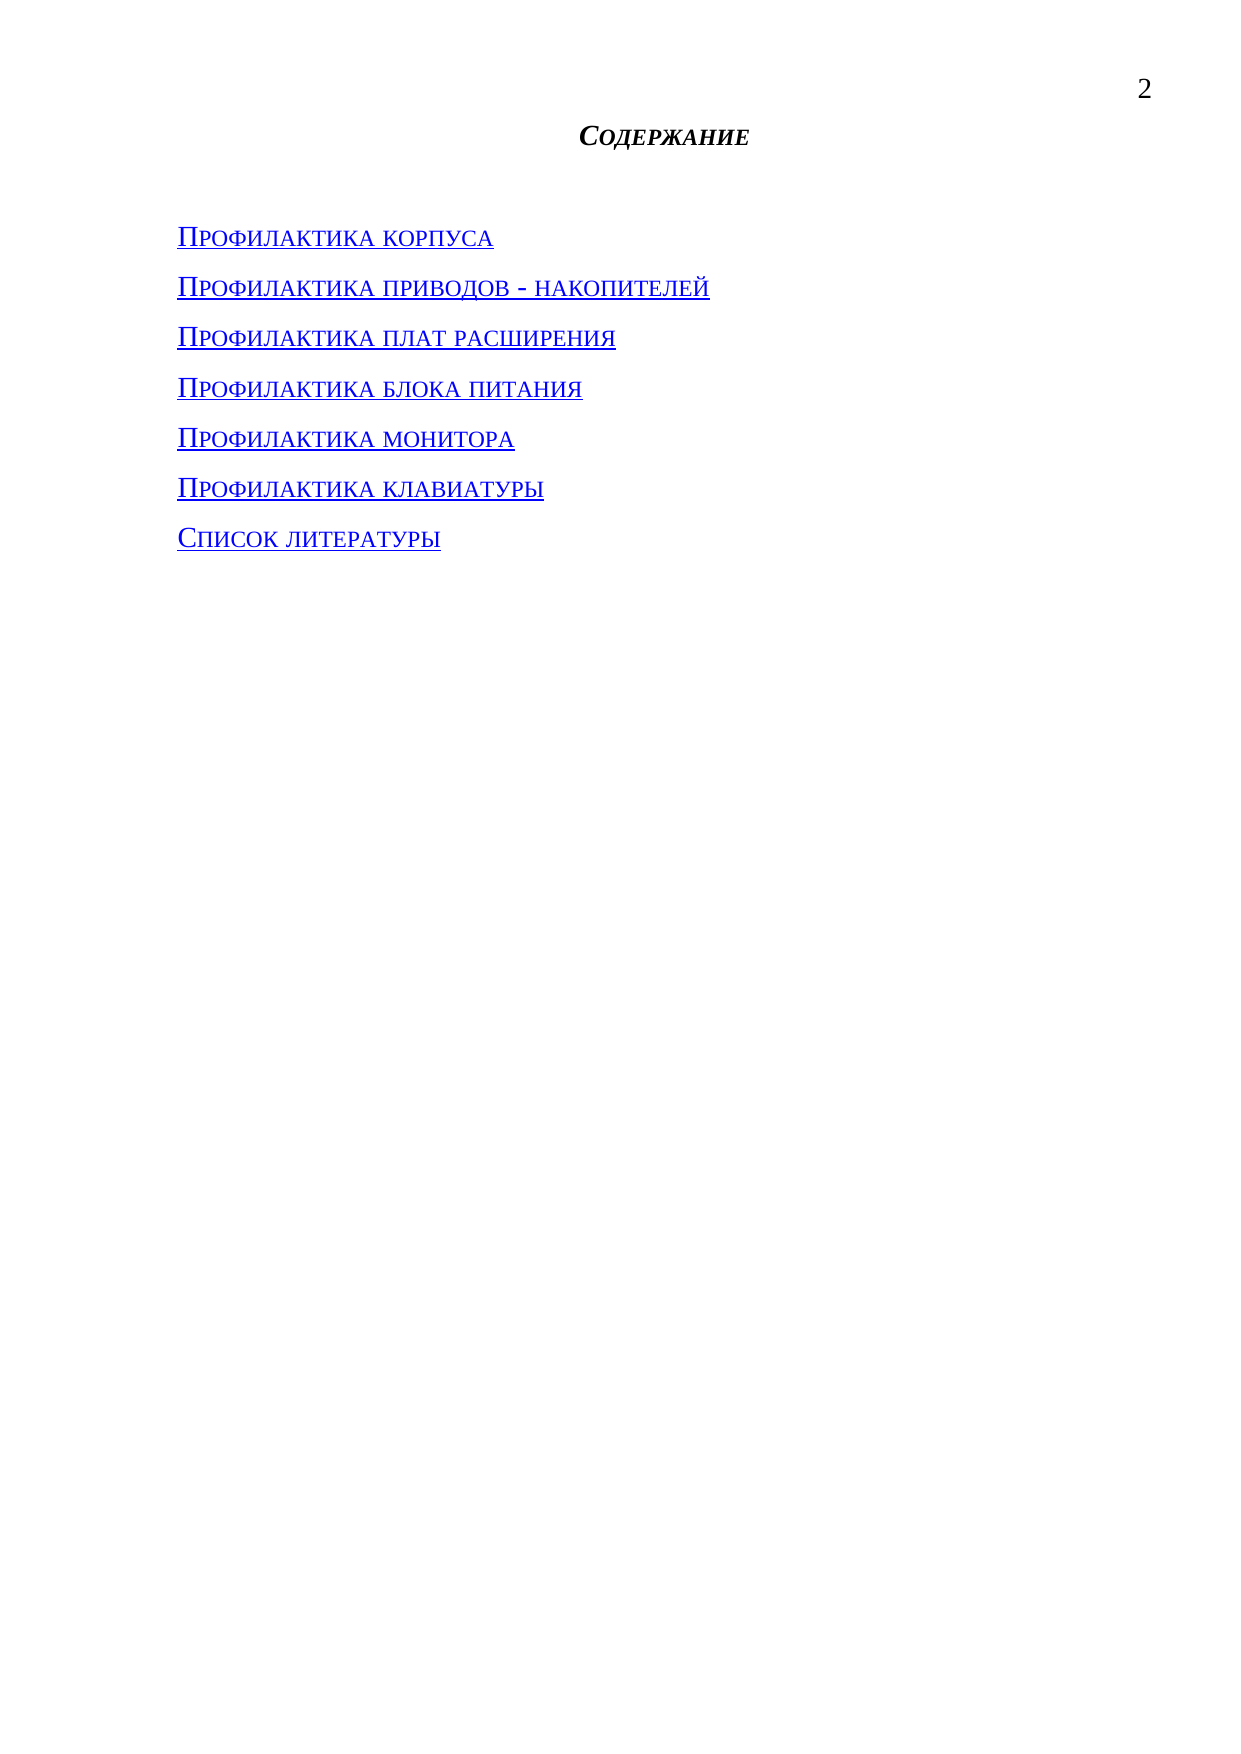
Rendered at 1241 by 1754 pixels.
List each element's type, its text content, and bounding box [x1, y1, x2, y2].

text Содержание [177, 118, 1152, 152]
text Профилактика монитора [177, 420, 1152, 453]
text Профилактика корпуса [177, 219, 1152, 252]
text Профилактика блока питания [177, 370, 1152, 403]
text Профилактика приводов - накопителей [177, 269, 1152, 303]
text Список литературы [177, 521, 1152, 554]
text Профилактика плат расширения [177, 319, 1152, 353]
text Профилактика клавиатуры [177, 470, 1152, 504]
